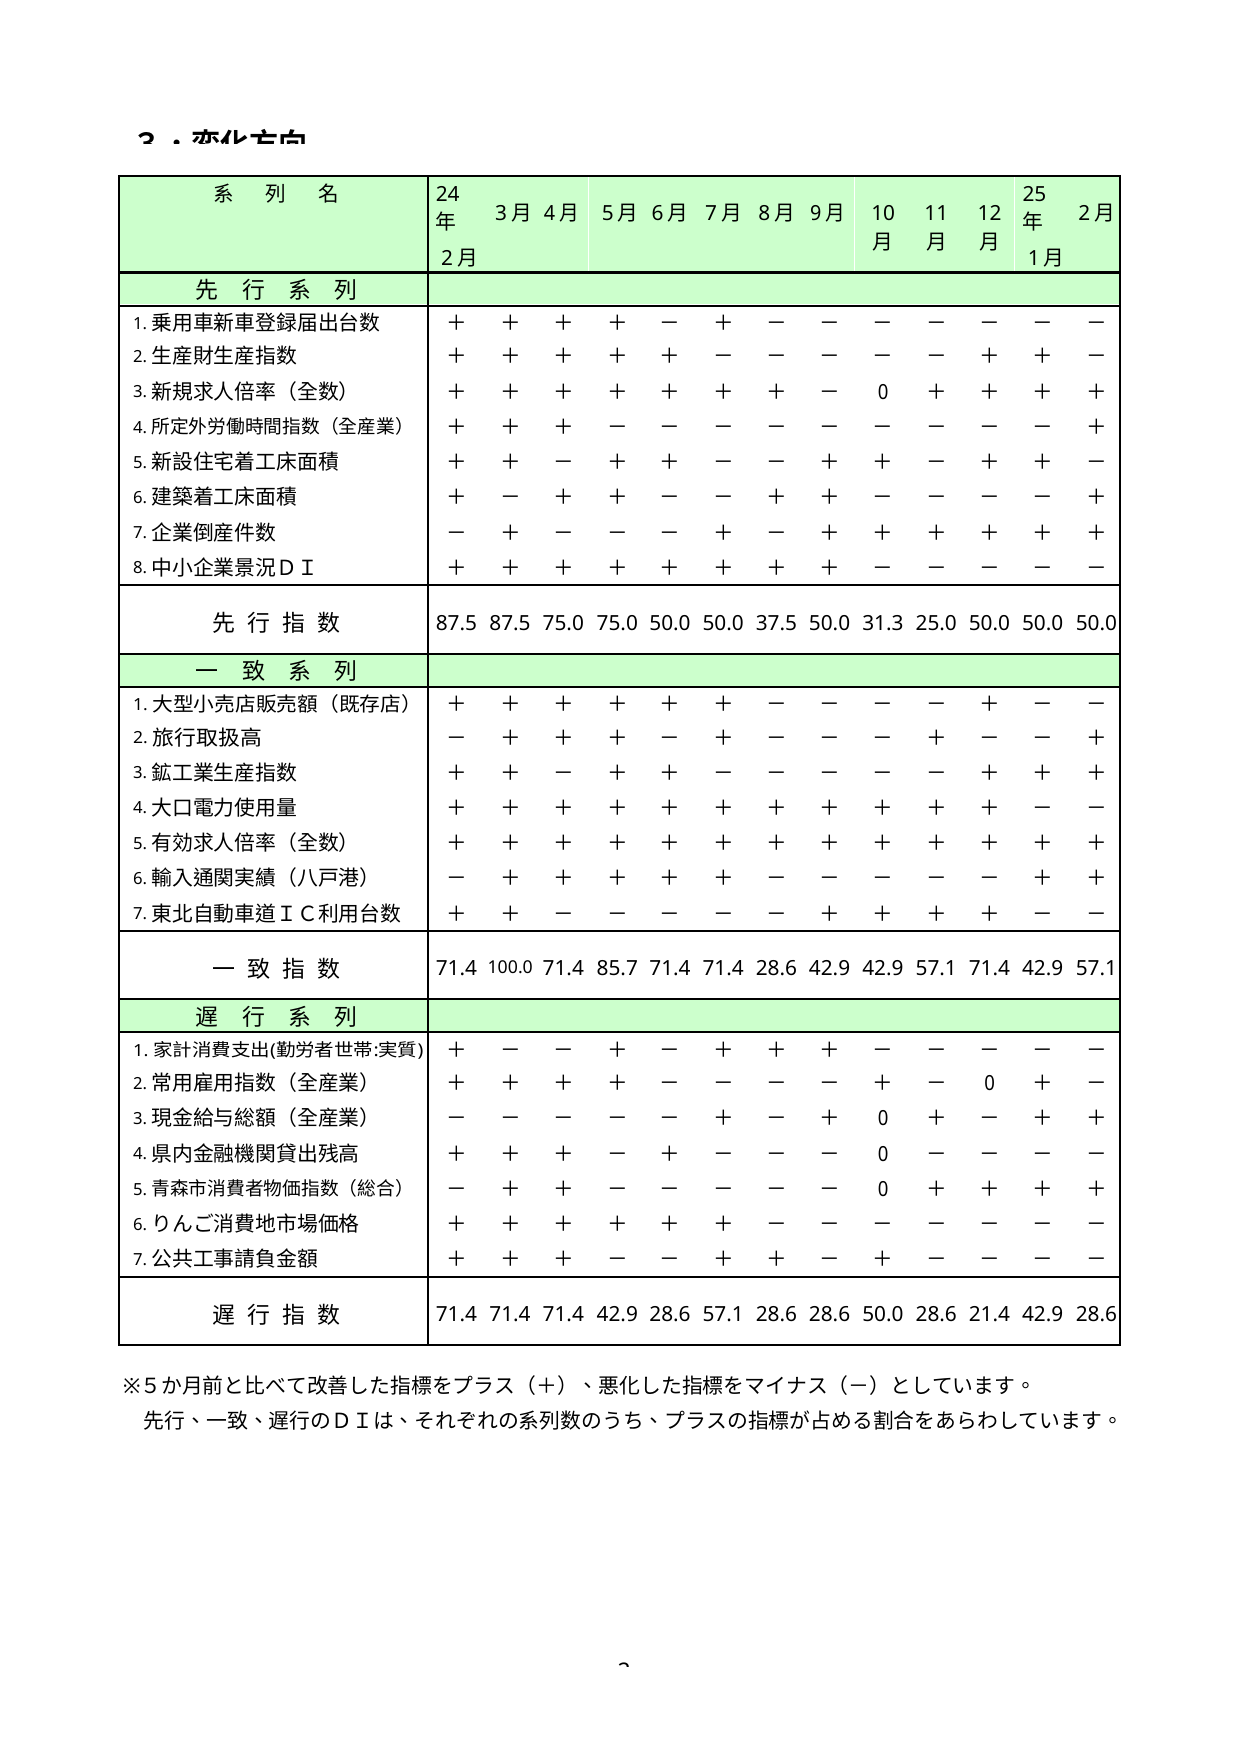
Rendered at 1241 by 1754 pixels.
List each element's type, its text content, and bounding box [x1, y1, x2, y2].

table_cell － [908, 1066, 961, 1101]
table_cell － [642, 1101, 695, 1136]
table_cell ＋ [961, 790, 1014, 825]
table_cell 71.4 [695, 932, 748, 998]
table_cell － [642, 1171, 695, 1206]
table_cell ＋ [1015, 825, 1068, 861]
table_cell 遅 [120, 1000, 237, 1031]
table_cell ＋ [536, 688, 588, 720]
table_cell ＋ [961, 755, 1014, 790]
table_cell － [855, 861, 908, 896]
table_cell ＋ [908, 1101, 961, 1136]
table_header 12月 [961, 177, 1014, 271]
table_cell － [855, 550, 908, 584]
table_cell 6. りんご消費地市場価格 [120, 1206, 427, 1242]
table_cell ＋ [1068, 755, 1119, 790]
table_cell － [589, 515, 642, 550]
text 先行、一致、遅行のＤＩは、それぞれの系列数のうち、プラスの指標が占める割合をあらわしています。 [144, 1406, 1159, 1435]
table_header 7月 [695, 177, 748, 271]
table_cell － [1015, 720, 1068, 755]
table_cell 3. 鉱工業生産指数 [120, 755, 427, 790]
table_cell － [801, 374, 854, 409]
table_cell － [908, 409, 961, 444]
table_cell 85.7 [589, 932, 642, 998]
table_cell － [642, 896, 695, 930]
table_cell 50.0 [1015, 586, 1068, 652]
table_cell ＋ [429, 1066, 481, 1101]
table_cell 0 [855, 1171, 908, 1206]
table_cell ＋ [1015, 515, 1068, 550]
table_cell － [908, 339, 961, 374]
table_cell － [801, 720, 854, 755]
table_cell ＋ [695, 790, 748, 825]
table_cell ＋ [1015, 1066, 1068, 1101]
table_cell 一 [120, 655, 237, 686]
table_cell － [481, 1033, 536, 1066]
table_cell 28.6 [1068, 1278, 1119, 1344]
table_cell － [961, 861, 1014, 896]
table_cell － [429, 1101, 481, 1136]
table_cell 2. 生産財生産指数 [120, 339, 427, 374]
table_cell ＋ [481, 374, 536, 409]
table_header 10月 [855, 177, 908, 271]
table_cell 57.1 [695, 1278, 748, 1344]
table_cell － [801, 409, 854, 444]
table_cell ＋ [801, 896, 854, 930]
table_cell ＋ [429, 825, 481, 861]
table_cell － [589, 409, 642, 444]
table_cell － [695, 339, 748, 374]
table_cell [429, 274, 1119, 304]
table_cell ＋ [1015, 755, 1068, 790]
table_cell [429, 655, 1119, 686]
table_cell － [801, 755, 854, 790]
table_cell － [481, 1101, 536, 1136]
table_cell － [801, 1171, 854, 1206]
table_cell ＋ [801, 480, 854, 515]
table_cell － [961, 307, 1014, 339]
table_cell ＋ [1015, 1101, 1068, 1136]
table_cell 28.6 [748, 1278, 801, 1344]
table_cell － [748, 1101, 801, 1136]
table_cell ＋ [481, 339, 536, 374]
table_cell ＋ [536, 1066, 588, 1101]
table_cell ＋ [481, 861, 536, 896]
table_cell ＋ [748, 790, 801, 825]
table_cell － [801, 688, 854, 720]
table_cell ＋ [695, 550, 748, 584]
table_cell － [1015, 409, 1068, 444]
table_cell ＋ [536, 825, 588, 861]
table_cell － [589, 1171, 642, 1206]
table_cell － [908, 1242, 961, 1276]
table_header 3月 [481, 177, 536, 271]
table_cell ＋ [695, 307, 748, 339]
table_cell ＋ [695, 515, 748, 550]
table_cell 25.0 [908, 586, 961, 652]
table_cell － [1068, 1136, 1119, 1171]
table_cell － [748, 445, 801, 480]
table_cell 一 [120, 932, 237, 998]
table_cell － [642, 1033, 695, 1066]
table_cell － [642, 480, 695, 515]
table_cell － [855, 480, 908, 515]
table_cell ＋ [1015, 374, 1068, 409]
table_cell ＋ [481, 1171, 536, 1206]
table_cell － [748, 861, 801, 896]
table_cell 列 [312, 655, 427, 686]
table_cell ＋ [481, 790, 536, 825]
table_cell － [429, 720, 481, 755]
table_cell － [1015, 1136, 1068, 1171]
table_cell － [642, 1066, 695, 1101]
table_cell － [855, 307, 908, 339]
table_cell － [642, 409, 695, 444]
table_cell － [855, 720, 908, 755]
table_cell 致 [237, 655, 275, 686]
table_cell ＋ [695, 374, 748, 409]
table_cell － [536, 515, 588, 550]
table_cell － [642, 515, 695, 550]
table_cell 42.9 [1015, 932, 1068, 998]
table_cell － [961, 1101, 1014, 1136]
table_cell － [748, 307, 801, 339]
table_cell ＋ [1015, 861, 1068, 896]
table_cell 致 [237, 932, 275, 998]
table_cell － [748, 515, 801, 550]
table_cell ＋ [429, 374, 481, 409]
table_cell ＋ [695, 825, 748, 861]
table_cell ＋ [908, 374, 961, 409]
table_cell 87.5 [481, 586, 536, 652]
table_cell ＋ [748, 550, 801, 584]
table_cell ＋ [589, 374, 642, 409]
table_cell 71.4 [536, 1278, 588, 1344]
table_cell － [1015, 896, 1068, 930]
table_cell － [429, 1171, 481, 1206]
table_cell 71.4 [481, 1278, 536, 1344]
table_cell ＋ [481, 1242, 536, 1276]
table_cell ＋ [642, 1206, 695, 1242]
table_cell ＋ [481, 688, 536, 720]
table_cell ＋ [642, 1136, 695, 1171]
table_cell － [695, 1066, 748, 1101]
table_cell － [1015, 1242, 1068, 1276]
table_cell － [536, 896, 588, 930]
table_cell － [642, 720, 695, 755]
table_cell － [855, 755, 908, 790]
table_cell 0 [855, 374, 908, 409]
table_cell ＋ [589, 790, 642, 825]
table_cell － [695, 480, 748, 515]
table_cell 数 [312, 586, 427, 652]
table_cell － [748, 1206, 801, 1242]
table_cell － [908, 1033, 961, 1066]
table_cell ＋ [642, 790, 695, 825]
table_cell － [748, 896, 801, 930]
table_cell ＋ [536, 550, 588, 584]
table_cell ＋ [429, 790, 481, 825]
table_cell － [908, 688, 961, 720]
table_cell 21.4 [961, 1278, 1014, 1344]
table_cell 42.9 [1015, 1278, 1068, 1344]
table_cell ＋ [589, 307, 642, 339]
table_cell － [1015, 790, 1068, 825]
table_cell ＋ [429, 409, 481, 444]
table_cell ＋ [429, 445, 481, 480]
table_cell 3. 新規求人倍率（全数） [120, 374, 427, 409]
table_cell ＋ [748, 825, 801, 861]
table_cell 6. 建築着工床面積 [120, 480, 427, 515]
table_cell ＋ [908, 825, 961, 861]
table_cell 行 [237, 1000, 275, 1031]
table_cell ＋ [908, 790, 961, 825]
table_cell 50.0 [961, 586, 1014, 652]
table_cell 75.0 [589, 586, 642, 652]
table_cell － [748, 755, 801, 790]
table_cell ＋ [589, 688, 642, 720]
table_cell － [536, 755, 588, 790]
table_cell － [961, 1242, 1014, 1276]
table_cell 列 [312, 274, 427, 304]
table_cell ＋ [801, 790, 854, 825]
table_cell － [642, 307, 695, 339]
table_cell － [1068, 1206, 1119, 1242]
table_cell － [908, 1206, 961, 1242]
table_cell ＋ [589, 1033, 642, 1066]
table_cell ＋ [481, 445, 536, 480]
table_cell － [1068, 1242, 1119, 1276]
table_cell 7. 企業倒産件数 [120, 515, 427, 550]
table_cell 71.4 [536, 932, 588, 998]
table_cell － [748, 1066, 801, 1101]
table_cell － [695, 896, 748, 930]
table_cell ＋ [481, 307, 536, 339]
table_cell 0 [855, 1101, 908, 1136]
table_cell ＋ [642, 374, 695, 409]
table_cell 数 [312, 1278, 427, 1344]
table_cell 8. 中小企業景況ＤＩ [120, 550, 427, 584]
table_cell ＋ [429, 1206, 481, 1242]
table_header 6月 [642, 177, 695, 271]
table_cell ＋ [855, 790, 908, 825]
table_cell 31.3 [855, 586, 908, 652]
table_cell ＋ [481, 550, 536, 584]
table_cell － [801, 861, 854, 896]
table_header 8月 [748, 177, 801, 271]
table_cell ＋ [961, 896, 1014, 930]
table_header 25年 1月 [1015, 177, 1068, 271]
table_header 列 [237, 177, 312, 271]
table_cell 42.9 [589, 1278, 642, 1344]
table_cell ＋ [589, 861, 642, 896]
table_cell ＋ [589, 825, 642, 861]
table_cell ＋ [1015, 445, 1068, 480]
table_cell ＋ [908, 720, 961, 755]
table_cell ＋ [589, 755, 642, 790]
table_header 名 [312, 177, 427, 271]
table_cell － [589, 1242, 642, 1276]
table_header 5月 [589, 177, 642, 271]
table_cell ＋ [536, 861, 588, 896]
table_cell ＋ [1068, 861, 1119, 896]
table_cell ＋ [961, 339, 1014, 374]
table_cell － [1068, 790, 1119, 825]
table_cell ＋ [589, 1066, 642, 1101]
table_cell ＋ [961, 825, 1014, 861]
table_cell [429, 1000, 1119, 1031]
table_cell 100.0 [481, 932, 536, 998]
table_cell － [801, 307, 854, 339]
table_cell 28.6 [642, 1278, 695, 1344]
table_cell 行 [237, 586, 275, 652]
table_cell － [1068, 550, 1119, 584]
table_cell 7. 公共工事請負金額 [120, 1242, 427, 1276]
table_cell ＋ [642, 339, 695, 374]
table_cell ＋ [481, 825, 536, 861]
table_cell － [695, 1171, 748, 1206]
table_cell 6. 輸入通関実績（八戸港） [120, 861, 427, 896]
table_cell ＋ [908, 515, 961, 550]
table_cell ＋ [1068, 1101, 1119, 1136]
table_cell ＋ [908, 896, 961, 930]
table_cell ＋ [536, 1242, 588, 1276]
table_cell ＋ [481, 896, 536, 930]
table_cell － [908, 307, 961, 339]
table_cell 4. 大口電力使用量 [120, 790, 427, 825]
table_cell ＋ [481, 409, 536, 444]
table_cell ＋ [748, 480, 801, 515]
table_cell 5. 青森市消費者物価指数（総合） [120, 1171, 427, 1206]
table_cell ＋ [1068, 720, 1119, 755]
table_cell ＋ [801, 445, 854, 480]
table_cell － [1015, 1206, 1068, 1242]
table_cell － [801, 1066, 854, 1101]
table_cell － [1015, 480, 1068, 515]
table_cell ＋ [429, 1136, 481, 1171]
table_cell 28.6 [908, 1278, 961, 1344]
table_cell ＋ [1068, 1171, 1119, 1206]
table_cell ＋ [1068, 480, 1119, 515]
table_cell － [961, 550, 1014, 584]
table_cell 50.0 [1068, 586, 1119, 652]
table_cell 行 [237, 1278, 275, 1344]
table_header 9月 [801, 177, 854, 271]
table_cell 0 [855, 1136, 908, 1171]
table_cell ＋ [481, 1066, 536, 1101]
table_cell － [1068, 339, 1119, 374]
table_cell 先 [120, 274, 237, 304]
table_cell ＋ [536, 480, 588, 515]
table_cell 28.6 [748, 932, 801, 998]
table_cell ＋ [536, 409, 588, 444]
table_cell ＋ [961, 515, 1014, 550]
table_cell － [908, 445, 961, 480]
table_cell － [748, 339, 801, 374]
table_cell 37.5 [748, 586, 801, 652]
table_cell 42.9 [855, 932, 908, 998]
table_cell ＋ [481, 515, 536, 550]
table_cell － [1068, 1066, 1119, 1101]
table_cell ＋ [695, 1033, 748, 1066]
table_cell － [642, 1242, 695, 1276]
table_cell ＋ [1068, 825, 1119, 861]
table_cell ＋ [429, 307, 481, 339]
table_cell ＋ [429, 550, 481, 584]
table_cell ＋ [589, 720, 642, 755]
table_cell ＋ [536, 374, 588, 409]
table_cell ＋ [589, 550, 642, 584]
table_cell － [855, 409, 908, 444]
table_cell － [908, 550, 961, 584]
table_cell － [801, 1136, 854, 1171]
table_cell ＋ [748, 374, 801, 409]
table_cell 1. 乗用車新車登録届出台数 [120, 307, 427, 339]
table_cell 1. 家計消費支出(勤労者世帯:実質) [120, 1033, 427, 1066]
table_cell 71.4 [429, 932, 481, 998]
table_cell － [961, 1206, 1014, 1242]
table_cell ＋ [481, 720, 536, 755]
table_header 24年 2月 [429, 177, 481, 271]
table_cell － [855, 1206, 908, 1242]
table_cell 列 [312, 1000, 427, 1031]
table_cell － [1015, 307, 1068, 339]
table_cell － [961, 1033, 1014, 1066]
table_cell ＋ [855, 445, 908, 480]
table_cell ＋ [695, 1242, 748, 1276]
table_cell － [855, 1033, 908, 1066]
table_cell 系 [275, 1000, 312, 1031]
table_cell ＋ [695, 720, 748, 755]
table_header 11月 [908, 177, 961, 271]
table_cell 87.5 [429, 586, 481, 652]
table_cell 5. 新設住宅着工床面積 [120, 445, 427, 480]
table_cell － [695, 409, 748, 444]
table_cell ＋ [536, 1206, 588, 1242]
table_cell － [1068, 688, 1119, 720]
table_cell － [961, 480, 1014, 515]
table_cell － [429, 515, 481, 550]
table_cell ＋ [481, 755, 536, 790]
table_cell ＋ [855, 1066, 908, 1101]
table_cell － [908, 1136, 961, 1171]
table_cell 遅 [120, 1278, 237, 1344]
table_cell 71.4 [961, 932, 1014, 998]
table_cell ＋ [481, 1136, 536, 1171]
table_cell 行 [237, 274, 275, 304]
table_cell ＋ [1068, 409, 1119, 444]
table_cell ＋ [961, 1171, 1014, 1206]
table_cell 系 [275, 655, 312, 686]
table_cell － [429, 861, 481, 896]
table_cell 50.0 [855, 1278, 908, 1344]
table_cell － [695, 1136, 748, 1171]
table_cell － [748, 1171, 801, 1206]
table_cell － [695, 445, 748, 480]
table_cell 1. 大型小売店販売額（既存店） [120, 688, 427, 720]
table_cell ＋ [536, 720, 588, 755]
table_cell 指 [275, 1278, 312, 1344]
table_cell 0 [961, 1066, 1014, 1101]
table_cell ＋ [429, 480, 481, 515]
table_cell － [1015, 688, 1068, 720]
table_cell ＋ [536, 1171, 588, 1206]
table_cell － [589, 1101, 642, 1136]
table_header 4月 [536, 177, 588, 271]
table_cell ＋ [536, 339, 588, 374]
table_cell ＋ [589, 480, 642, 515]
table_cell ＋ [589, 339, 642, 374]
table_cell ＋ [1015, 339, 1068, 374]
table_cell － [536, 445, 588, 480]
table_cell 数 [312, 932, 427, 998]
table_cell － [748, 1136, 801, 1171]
table_cell － [801, 1242, 854, 1276]
table_cell ＋ [429, 339, 481, 374]
table_cell ＋ [855, 1242, 908, 1276]
table_cell 5. 有効求人倍率（全数） [120, 825, 427, 861]
table_cell 3. 現金給与総額（全産業） [120, 1101, 427, 1136]
table_cell 2. 常用雇用指数（全産業） [120, 1066, 427, 1101]
table_cell ＋ [855, 896, 908, 930]
table_cell ＋ [1015, 1171, 1068, 1206]
table_cell － [1068, 896, 1119, 930]
table_cell 2. 旅行取扱高 [120, 720, 427, 755]
table_cell ＋ [642, 861, 695, 896]
table_cell ＋ [801, 1101, 854, 1136]
table_cell 指 [275, 932, 312, 998]
table_cell － [1015, 550, 1068, 584]
table_cell ＋ [801, 825, 854, 861]
table_cell 50.0 [801, 586, 854, 652]
table_cell － [695, 755, 748, 790]
table_cell ＋ [961, 688, 1014, 720]
table_cell 50.0 [642, 586, 695, 652]
table_cell 先 [120, 586, 237, 652]
table_cell ＋ [589, 1206, 642, 1242]
table_cell － [855, 688, 908, 720]
table_cell ＋ [695, 861, 748, 896]
table_cell ＋ [961, 445, 1014, 480]
table_cell ＋ [695, 688, 748, 720]
table_cell 71.4 [642, 932, 695, 998]
table_cell ＋ [748, 1242, 801, 1276]
table_cell ＋ [855, 825, 908, 861]
table_header 2月 [1068, 177, 1119, 271]
table_cell ＋ [642, 550, 695, 584]
table_cell ＋ [429, 688, 481, 720]
table_cell ＋ [1068, 374, 1119, 409]
table_cell ＋ [536, 790, 588, 825]
table_cell ＋ [1068, 515, 1119, 550]
table_cell ＋ [536, 1136, 588, 1171]
table_cell ＋ [801, 515, 854, 550]
table_header 系 [120, 177, 237, 271]
table_cell ＋ [961, 374, 1014, 409]
table_cell － [961, 409, 1014, 444]
table_cell 指 [275, 586, 312, 652]
table_cell － [1068, 1033, 1119, 1066]
table_cell 57.1 [908, 932, 961, 998]
table_cell 4. 所定外労働時間指数（全産業） [120, 409, 427, 444]
table_cell － [1068, 445, 1119, 480]
table_cell － [1068, 307, 1119, 339]
table_cell ＋ [801, 1033, 854, 1066]
table_cell ＋ [642, 445, 695, 480]
table_cell ＋ [642, 825, 695, 861]
table_cell ＋ [908, 1171, 961, 1206]
table_cell ＋ [429, 896, 481, 930]
table_cell 4. 県内金融機関貸出残高 [120, 1136, 427, 1171]
table_cell 28.6 [801, 1278, 854, 1344]
table_cell － [908, 755, 961, 790]
table_cell ＋ [801, 550, 854, 584]
table_cell － [536, 1033, 588, 1066]
table_cell 42.9 [801, 932, 854, 998]
table_cell － [961, 1136, 1014, 1171]
table_cell 71.4 [429, 1278, 481, 1344]
table_cell － [748, 409, 801, 444]
text ※５か月前と比べて改善した指標をプラス（＋）、悪化した指標をマイナス（－）としています。 [123, 1371, 1159, 1399]
table_cell 57.1 [1068, 932, 1119, 998]
table_cell ＋ [429, 1033, 481, 1066]
table_cell 系 [275, 274, 312, 304]
table_cell － [748, 720, 801, 755]
table_cell 50.0 [695, 586, 748, 652]
table_cell － [801, 1206, 854, 1242]
table_cell ＋ [695, 1206, 748, 1242]
table_cell ＋ [695, 1101, 748, 1136]
table_cell ＋ [748, 1033, 801, 1066]
table_cell － [801, 339, 854, 374]
table_cell ＋ [481, 1206, 536, 1242]
table_cell － [908, 861, 961, 896]
table_cell ＋ [429, 1242, 481, 1276]
table_cell 7. 東北自動車道ＩＣ利用台数 [120, 896, 427, 930]
table_cell ＋ [642, 755, 695, 790]
table_cell ＋ [855, 515, 908, 550]
table_cell ＋ [589, 445, 642, 480]
table_cell － [748, 688, 801, 720]
table_cell － [481, 480, 536, 515]
table_cell － [589, 896, 642, 930]
table_cell － [589, 1136, 642, 1171]
table_cell ＋ [536, 307, 588, 339]
table_cell － [961, 720, 1014, 755]
table_cell － [855, 339, 908, 374]
table_cell － [1015, 1033, 1068, 1066]
table_cell ＋ [429, 755, 481, 790]
table_cell 75.0 [536, 586, 588, 652]
table_cell － [536, 1101, 588, 1136]
table_cell － [908, 480, 961, 515]
table_cell ＋ [642, 688, 695, 720]
